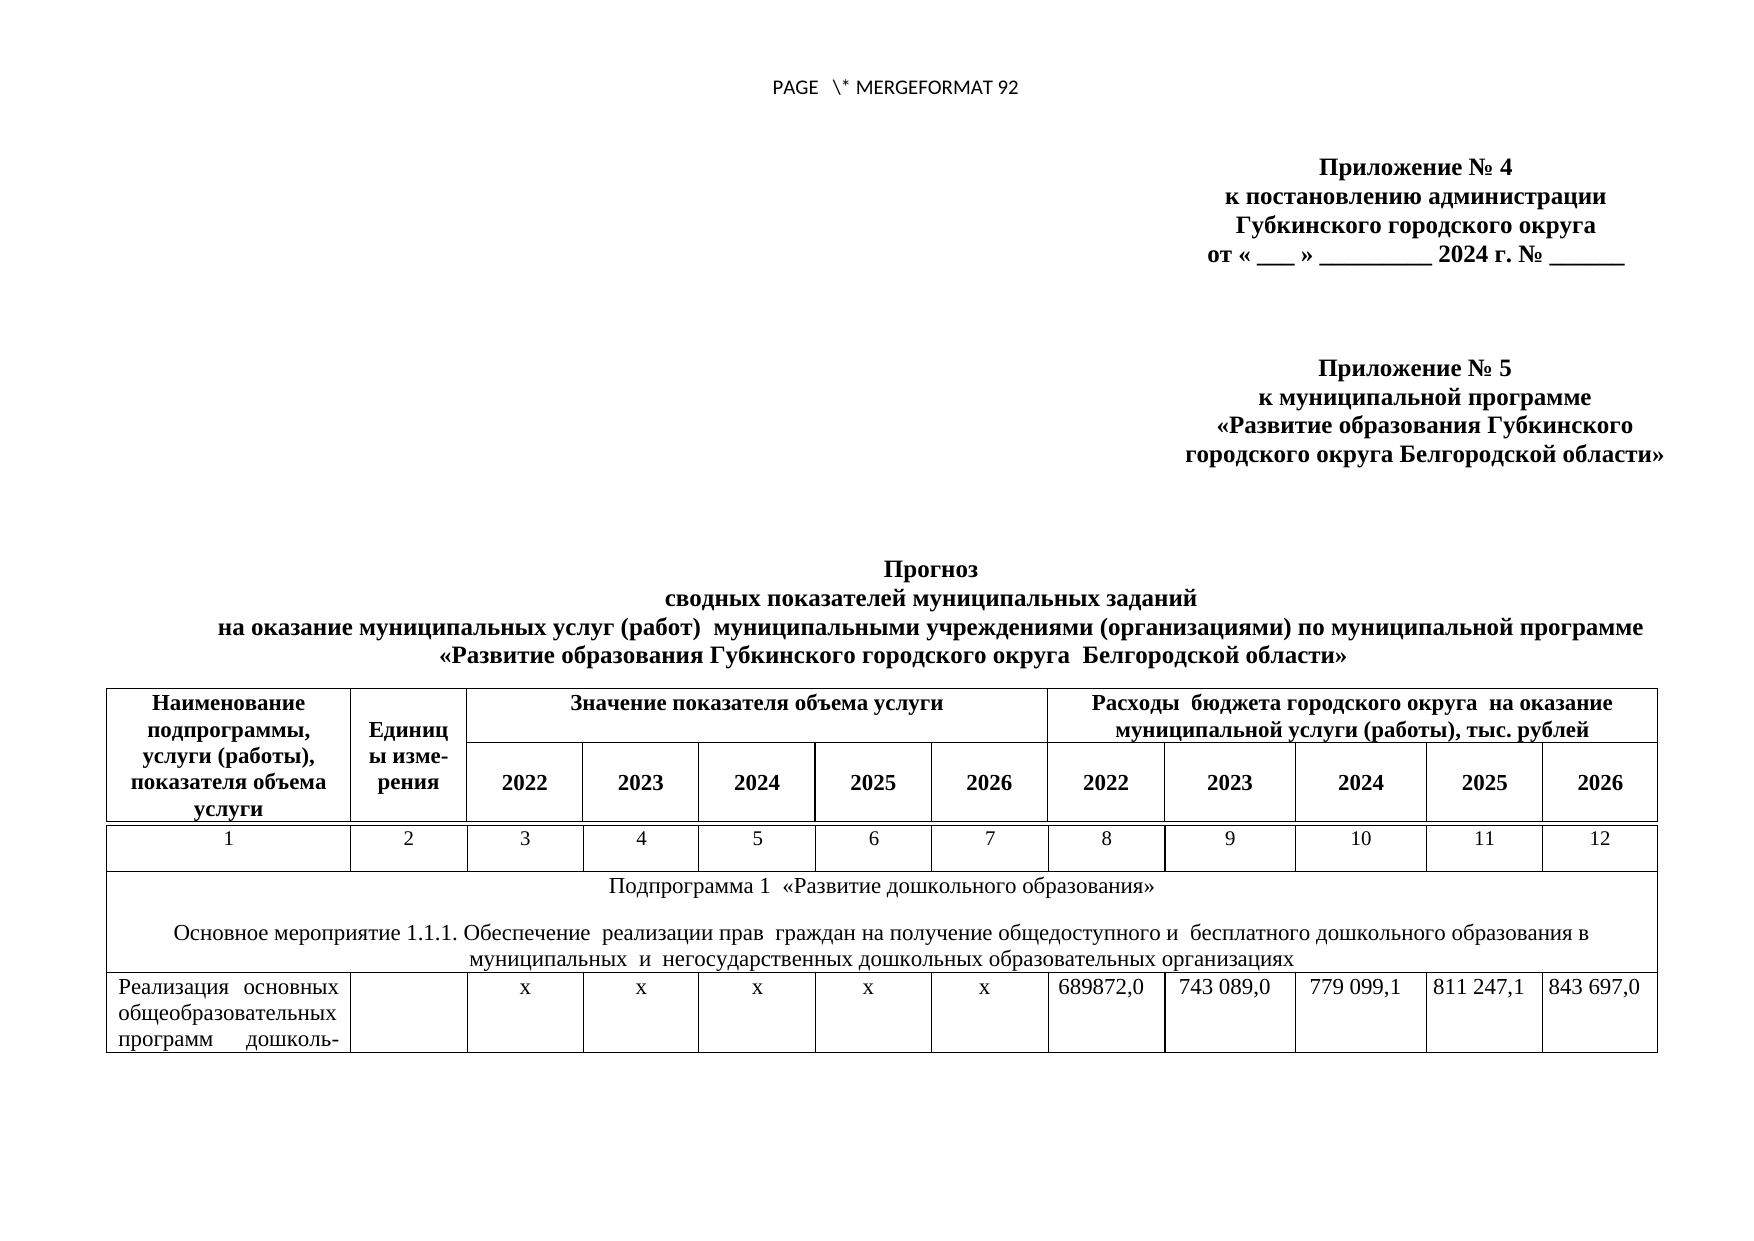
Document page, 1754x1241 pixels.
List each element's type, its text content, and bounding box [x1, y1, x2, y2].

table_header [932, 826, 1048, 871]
text на оказание муниципальных услуг (работ) муниципальными учреждениями (организациями) по муниципальной программе «Развитие образования Губкинского городского округа Белгородской области» [118, 612, 1668, 669]
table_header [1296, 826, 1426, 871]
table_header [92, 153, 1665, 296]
text к муниципальной программе [1181, 382, 1668, 410]
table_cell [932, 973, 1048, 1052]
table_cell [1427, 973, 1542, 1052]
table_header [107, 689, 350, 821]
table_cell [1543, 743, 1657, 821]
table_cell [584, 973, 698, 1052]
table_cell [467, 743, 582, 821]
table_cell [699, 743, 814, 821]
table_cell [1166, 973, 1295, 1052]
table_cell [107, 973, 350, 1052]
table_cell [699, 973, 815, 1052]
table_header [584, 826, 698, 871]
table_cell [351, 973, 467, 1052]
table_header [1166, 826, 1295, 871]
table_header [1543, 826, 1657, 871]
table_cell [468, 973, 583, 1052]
text «Развитие образования Губкинского городского округа Белгородской области» [1181, 410, 1668, 468]
text Прогноз [118, 554, 1668, 583]
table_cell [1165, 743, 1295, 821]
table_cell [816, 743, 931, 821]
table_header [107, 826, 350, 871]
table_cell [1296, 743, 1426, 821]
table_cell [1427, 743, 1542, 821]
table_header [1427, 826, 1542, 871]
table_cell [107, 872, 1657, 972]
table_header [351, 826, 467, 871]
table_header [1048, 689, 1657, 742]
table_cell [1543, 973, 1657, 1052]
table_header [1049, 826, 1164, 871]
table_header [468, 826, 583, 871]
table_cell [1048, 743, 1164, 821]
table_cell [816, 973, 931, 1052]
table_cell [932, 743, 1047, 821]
text сводных показателей муниципальных заданий [118, 583, 1668, 612]
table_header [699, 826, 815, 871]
text Приложение № 5 [118, 353, 1668, 382]
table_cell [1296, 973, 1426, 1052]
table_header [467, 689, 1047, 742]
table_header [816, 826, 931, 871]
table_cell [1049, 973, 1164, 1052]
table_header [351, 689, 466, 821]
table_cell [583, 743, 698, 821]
